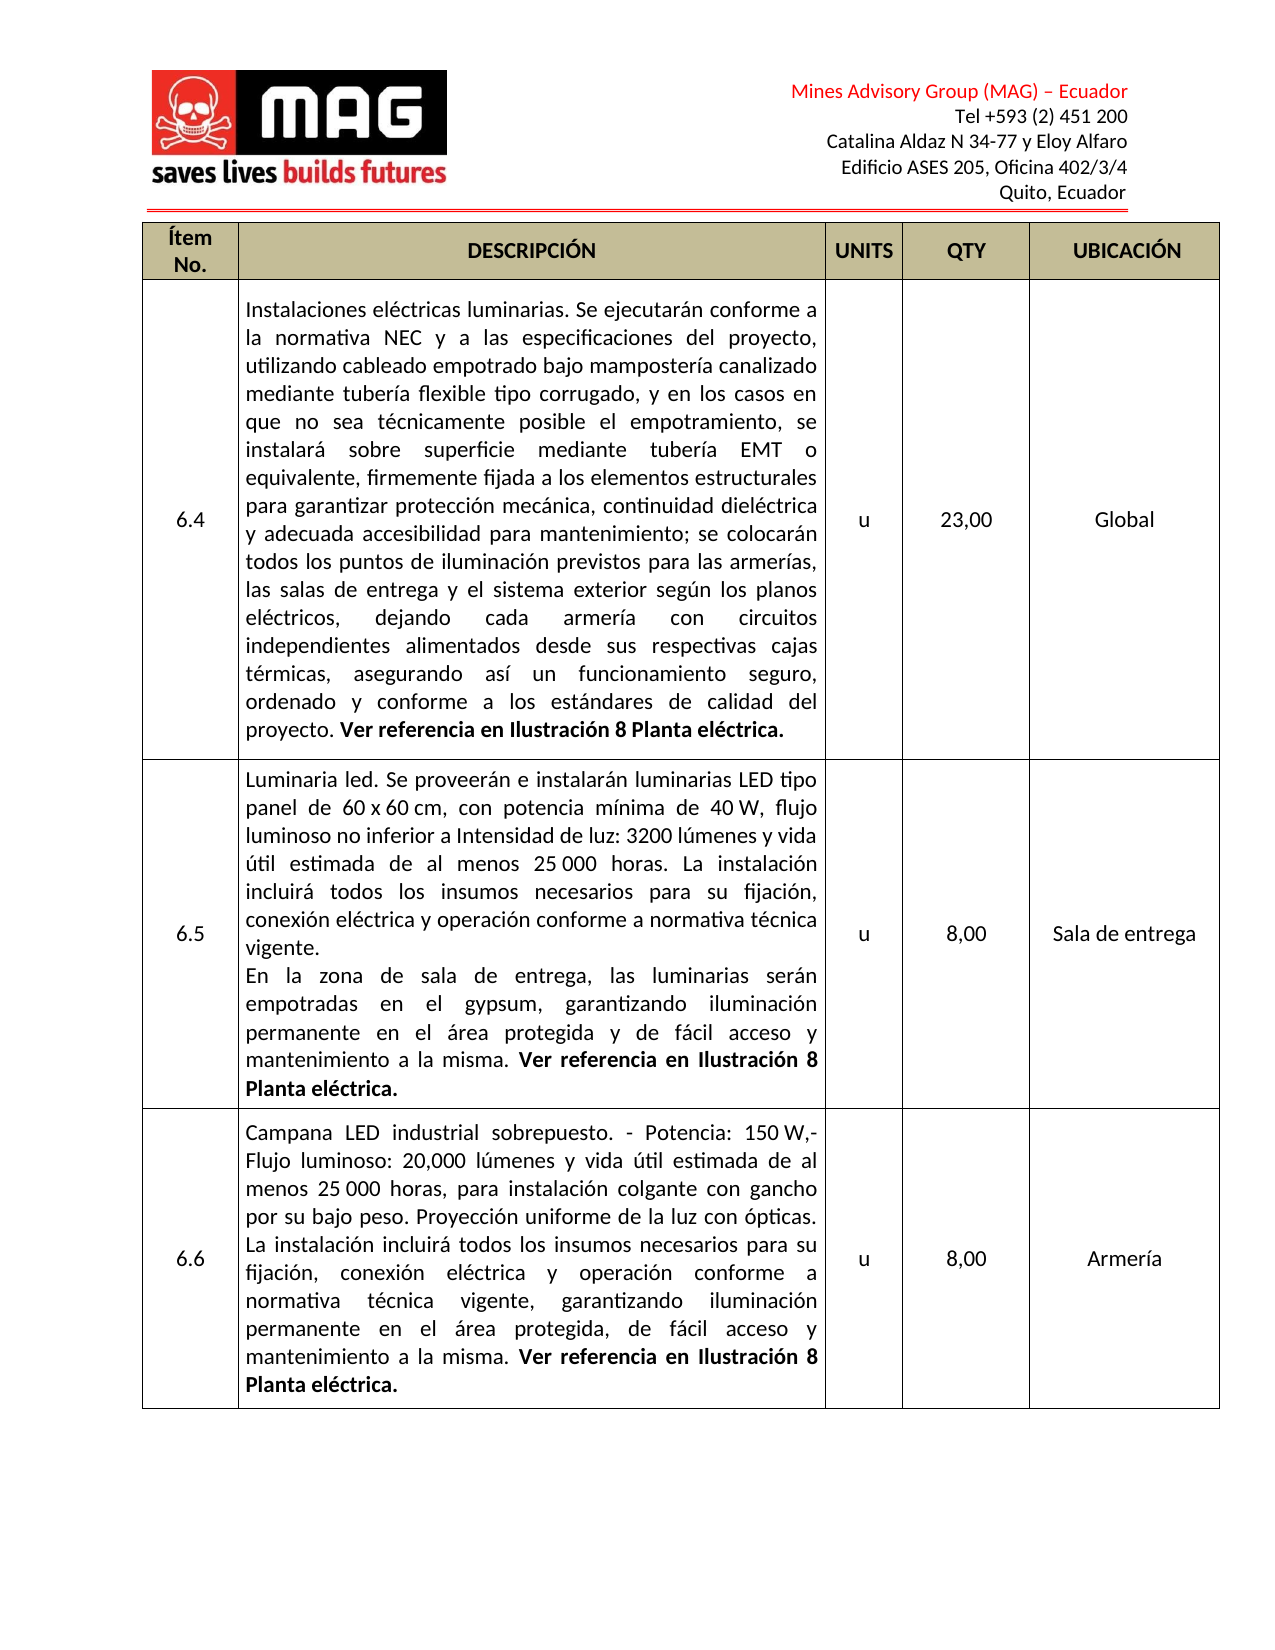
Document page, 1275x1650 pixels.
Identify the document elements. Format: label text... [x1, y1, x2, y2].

table_cell 8,00 [903, 1109, 1029, 1407]
table_header UBICACIÓN [1030, 223, 1219, 279]
table_cell 6.6 [143, 1109, 238, 1407]
table_cell Global [1030, 280, 1219, 759]
table_cell u [826, 1109, 902, 1407]
table_cell Luminaria led. Se proveerán e instalarán luminarias LED tipo panel de 60 x 60 cm, con potencia mínima de 40 W, flujo luminoso no inferior a Intensidad de luz: 3200 lúmenes y vida útil estimada de al menos 25 000 horas. La instalación incluirá todos los insumos necesarios para su fijación, conexión eléctrica y operación conforme a normativa técnica vigente. En la zona de sala de entrega, las luminarias serán empotradas en el gypsum, garantizando iluminación permanente en el área protegida y de fácil acceso y mantenimiento a la misma. Ver referencia en Ilustración 8 Planta eléctrica. [239, 760, 825, 1107]
table_header Ítem No. [143, 223, 238, 279]
table_cell 6.5 [143, 760, 238, 1107]
picture [151, 70, 447, 186]
table_cell 8,00 [903, 760, 1029, 1107]
table_cell 23,00 [903, 280, 1029, 759]
table_cell u [826, 280, 902, 759]
table_header DESCRIPCIÓN [239, 223, 825, 279]
table_cell u [826, 760, 902, 1107]
table_header QTY [903, 223, 1029, 279]
table_header UNITS [826, 223, 902, 279]
table_cell Instalaciones eléctricas luminarias. Se ejecutarán conforme a la normativa NEC y a las especificaciones del proyecto, utilizando cableado empotrado bajo mampostería canalizado mediante tubería flexible tipo corrugado, y en los casos en que no sea técnicamente posible el empotramiento, se instalará sobre superficie mediante tubería EMT o equivalente, firmemente fijada a los elementos estructurales para garantizar protección mecánica, continuidad dieléctrica y adecuada accesibilidad para mantenimiento; se colocarán todos los puntos de iluminación previstos para las armerías, las salas de entrega y el sistema exterior según los planos eléctricos, dejando cada armería con circuitos independientes alimentados desde sus respectivas cajas térmicas, asegurando así un funcionamiento seguro, ordenado y conforme a los estándares de calidad del proyecto. Ver referencia en Ilustración 8 Planta eléctrica. [239, 280, 825, 759]
table_cell 6.4 [143, 280, 238, 759]
table_cell Armería [1030, 1109, 1219, 1407]
table_cell Campana LED industrial sobrepuesto. - Potencia: 150 W,- Flujo luminoso: 20,000 lúmenes y vida útil estimada de al menos 25 000 horas, para instalación colgante con gancho por su bajo peso. Proyección uniforme de la luz con ópticas. La instalación incluirá todos los insumos necesarios para su fijación, conexión eléctrica y operación conforme a normativa técnica vigente, garantizando iluminación permanente en el área protegida, de fácil acceso y mantenimiento a la misma. Ver referencia en Ilustración 8 Planta eléctrica. [239, 1109, 825, 1407]
table_cell Sala de entrega [1030, 760, 1219, 1107]
